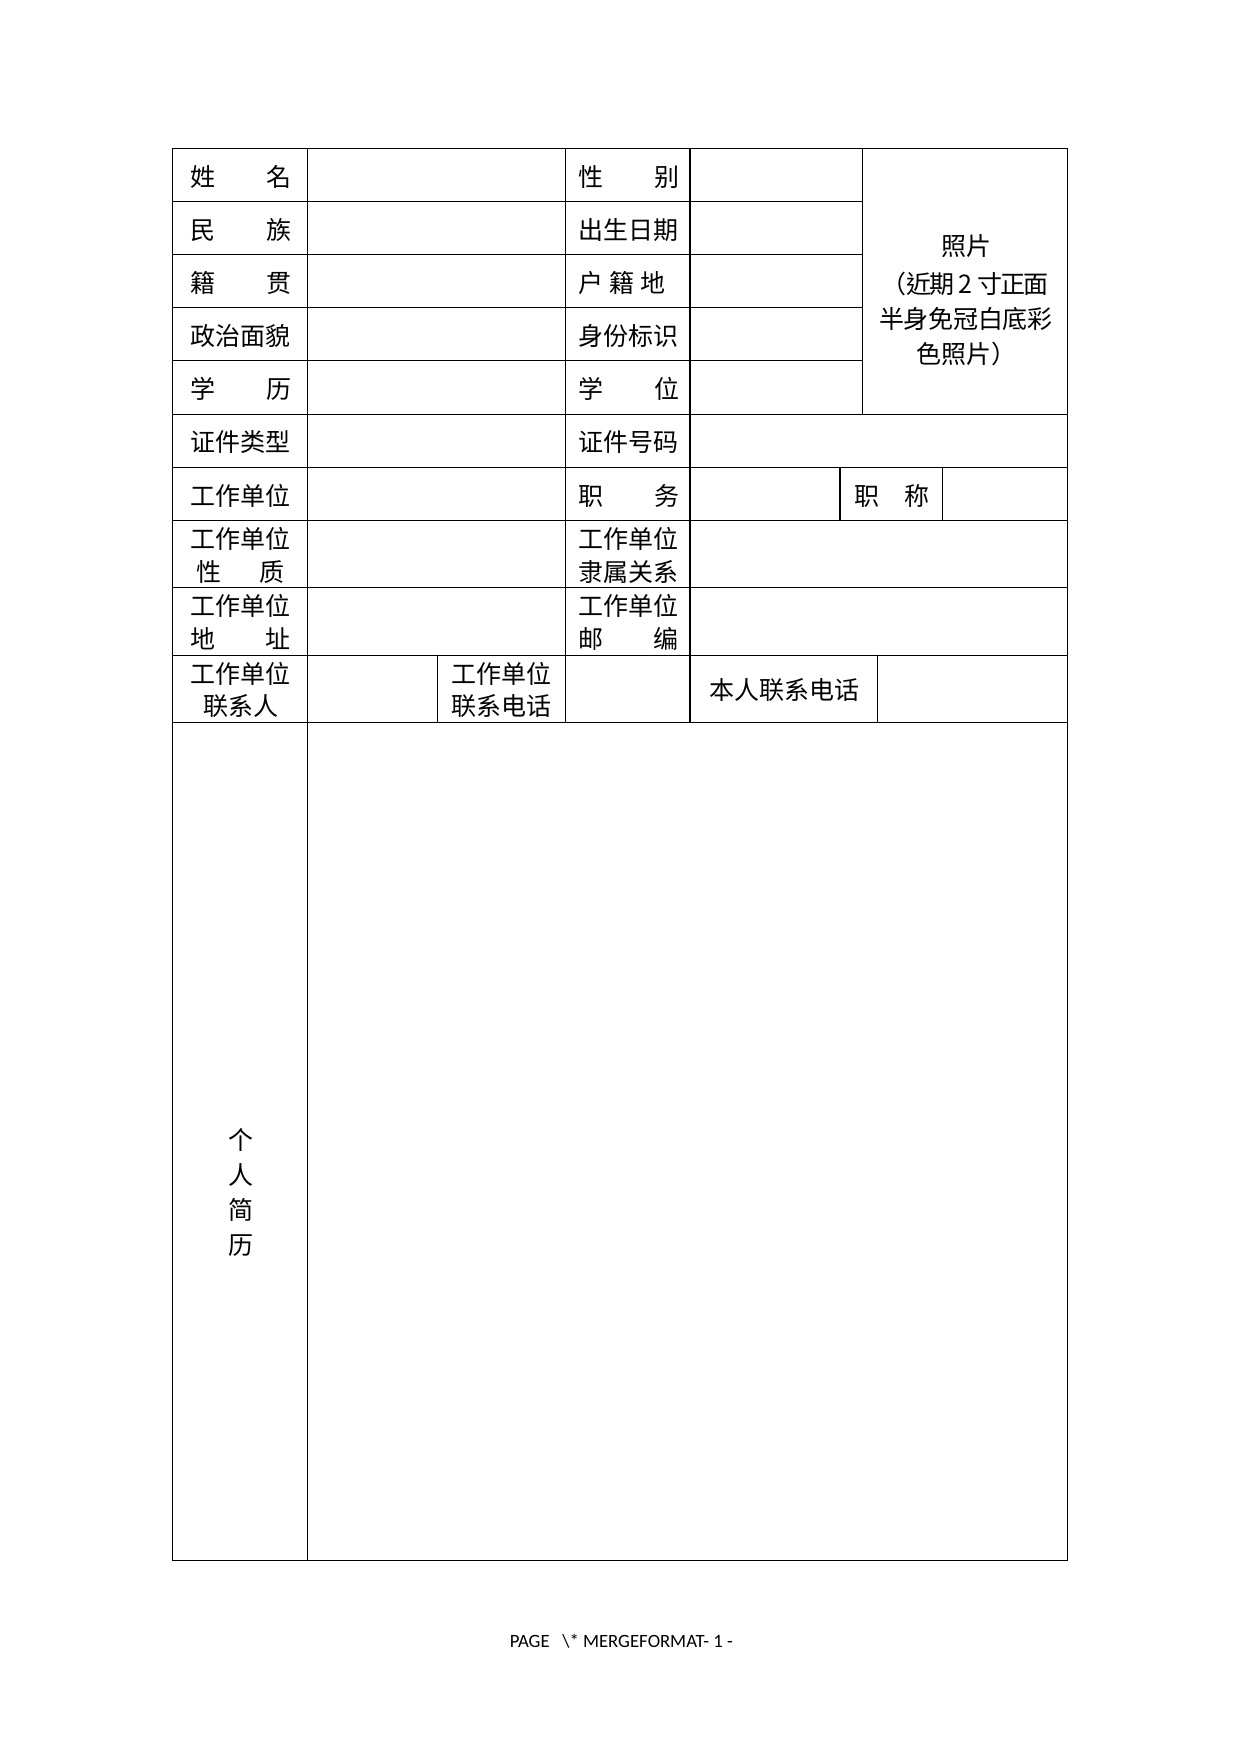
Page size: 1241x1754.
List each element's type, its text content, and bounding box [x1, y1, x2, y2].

table_header 别 [628, 149, 689, 201]
table_cell [308, 588, 565, 654]
table_cell [308, 468, 565, 520]
table_cell 历 [240, 361, 307, 413]
table_cell [691, 521, 1067, 587]
table_cell [691, 361, 862, 413]
table_cell 工作单位 邮 编 [566, 588, 689, 654]
table_cell 工作单位 [173, 468, 307, 520]
table_cell 学 [566, 361, 627, 413]
table_cell [691, 588, 1067, 654]
table_cell 位 [628, 361, 689, 413]
table_header 照片 （近期 2 寸正面半身免冠白底彩色照片） [863, 149, 1067, 413]
table_cell 工作单位 性 质 [173, 521, 307, 587]
table_cell [308, 308, 565, 360]
table_cell [691, 415, 1067, 467]
table_cell 工作单位 联系电话 [438, 656, 565, 722]
table_cell 民 [173, 202, 240, 254]
table_cell [691, 308, 862, 360]
table_cell [566, 656, 689, 722]
table_cell [691, 202, 862, 254]
table_cell 职 [566, 468, 627, 520]
table_header [308, 149, 565, 201]
table_cell 籍 [173, 255, 240, 307]
table_cell [308, 723, 1067, 1560]
table_cell 本人联系电话 [691, 656, 877, 722]
table_cell 工作单位 隶属关系 [566, 521, 689, 587]
table_cell [308, 255, 565, 307]
table_cell [308, 521, 565, 587]
table_cell 学 [173, 361, 240, 413]
table_cell [308, 415, 565, 467]
table_cell 政治面貌 [173, 308, 307, 360]
table_header [691, 149, 862, 201]
table_header 姓 [173, 149, 240, 201]
table_cell 工作单位 联系人 [173, 656, 307, 722]
table_cell 工作单位 地 址 [173, 588, 307, 654]
table_cell 身份标识 [566, 308, 689, 360]
table_cell 称 [891, 468, 942, 520]
table_cell 户 籍 地 [566, 255, 689, 307]
table_cell 个人简历 [173, 723, 307, 1560]
table_cell 务 [628, 468, 689, 520]
table_cell 族 [240, 202, 307, 254]
table_cell [308, 361, 565, 413]
table_cell [308, 202, 565, 254]
table_cell 证件类型 [173, 415, 307, 467]
table_cell [308, 656, 437, 722]
table_cell [691, 468, 839, 520]
table_cell 贯 [240, 255, 307, 307]
table_cell 出生日期 [566, 202, 689, 254]
table_cell [691, 255, 862, 307]
table_cell 职 [841, 468, 891, 520]
table_cell 证件号码 [566, 415, 689, 467]
table_header 性 [566, 149, 627, 201]
table_header 名 [240, 149, 307, 201]
table_cell [943, 468, 1067, 520]
table_cell [878, 656, 1067, 722]
